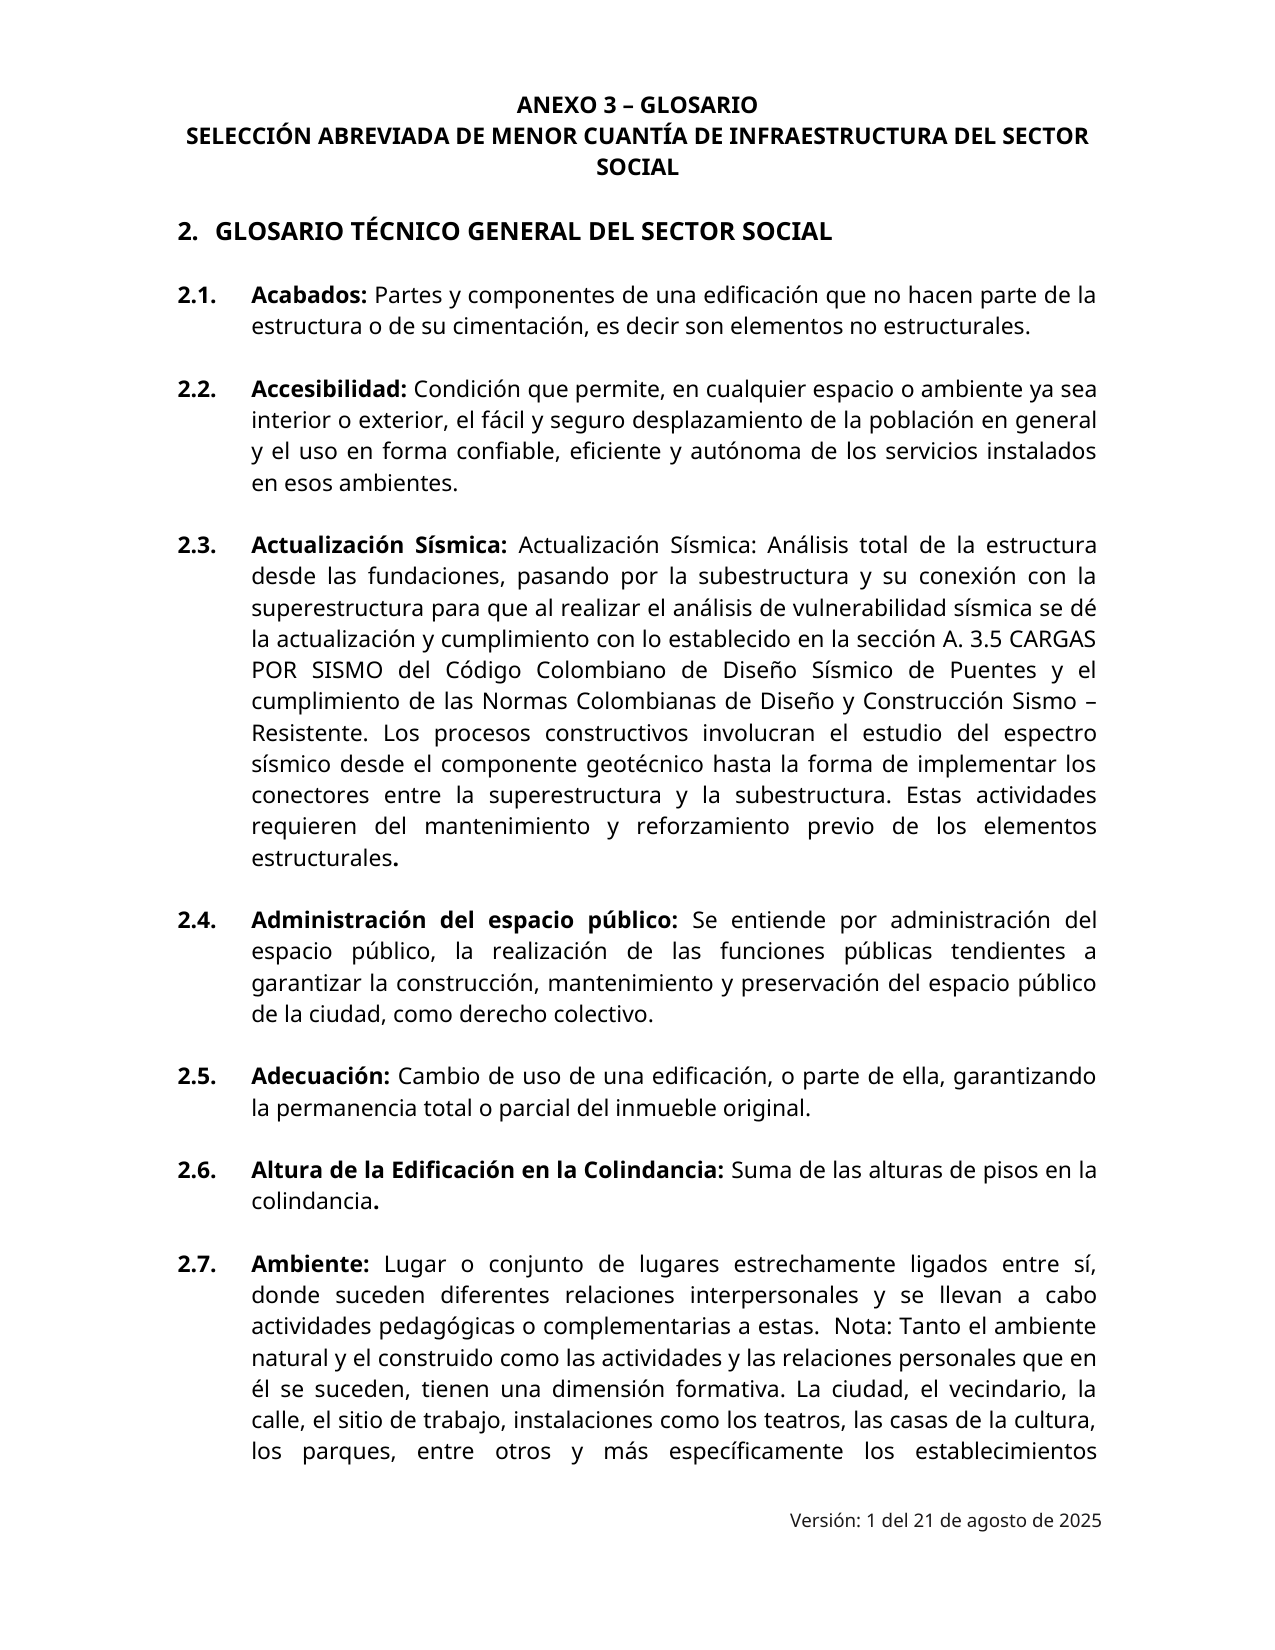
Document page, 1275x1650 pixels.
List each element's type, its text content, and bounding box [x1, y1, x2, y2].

list Administración del espacio público: Se entiende por administración del espacio público, la realización de las funciones públicas tendientes a garantizar la construcción, mantenimiento y preservación del espacio público de la ciudad, como derecho colectivo. [177, 904, 1098, 1029]
list GLOSARIO TÉCNICO GENERAL DEL SECTOR SOCIAL [177, 214, 1098, 248]
list Acabados: Partes y componentes de una edificación que no hacen parte de la estructura o de su cimentación, es decir son elementos no estructurales. [177, 279, 1098, 341]
list Actualización Sísmica: Actualización Sísmica: Análisis total de la estructura desde las fundaciones, pasando por la subestructura y su conexión con la superestructura para que al realizar el análisis de vulnerabilidad sísmica se dé la actualización y cumplimiento con lo establecido en la sección A. 3.5 CARGAS POR SISMO del Código Colombiano de Diseño Sísmico de Puentes y el cumplimiento de las Normas Colombianas de Diseño y Construcción Sismo – Resistente. Los procesos constructivos involucran el estudio del espectro sísmico desde el componente geotécnico hasta la forma de implementar los conectores entre la superestructura y la subestructura. Estas actividades requieren del mantenimiento y reforzamiento previo de los elementos estructurales. [177, 529, 1098, 873]
list Accesibilidad: Condición que permite, en cualquier espacio o ambiente ya sea interior o exterior, el fácil y seguro desplazamiento de la población en general y el uso en forma confiable, eficiente y autónoma de los servicios instalados en esos ambientes. [177, 373, 1098, 498]
list Adecuación: Cambio de uso de una edificación, o parte de ella, garantizando la permanencia total o parcial del inmueble original. [177, 1060, 1098, 1123]
list Altura de la Edificación en la Colindancia: Suma de las alturas de pisos en la colindancia. [177, 1154, 1098, 1216]
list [177, 1248, 1098, 1466]
